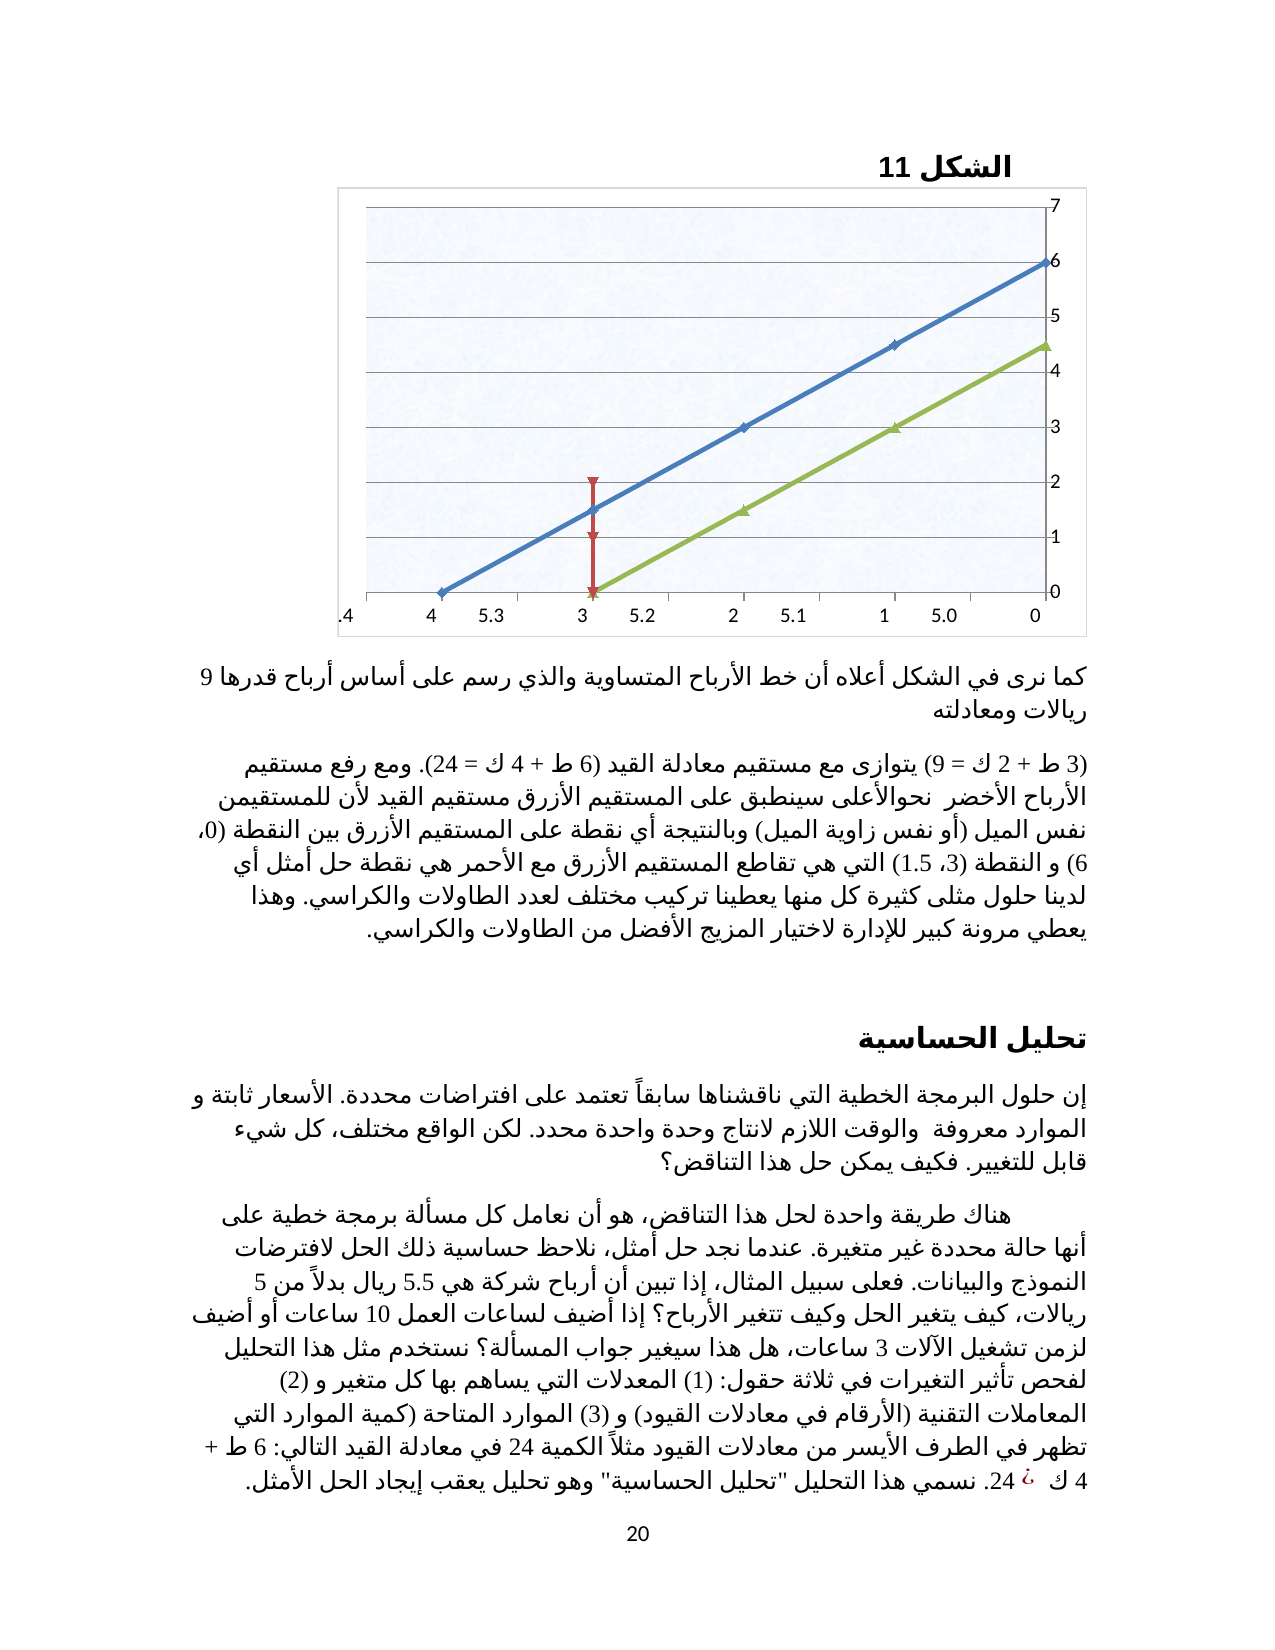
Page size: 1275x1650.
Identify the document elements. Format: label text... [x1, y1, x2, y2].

text كما نرى في الشكل أعلاه أن خط الأرباح المتساوية والذي رسم على أساس أرباح قدرها 9 ريالات ومعادلته [187, 662, 1087, 724]
text تحليل الحساسية [187, 1021, 1087, 1055]
text هناك طريقة واحدة لحل هذا التناقض، هو أن نعامل كل مسألة برمجة خطية على أنها حالة محددة غير متغيرة. عندما نجد حل أمثل، نلاحظ حساسية ذلك الحل لافترضات النموذج والبيانات. فعلى سبيل المثال، إذا تبين أن أرباح شركة هي 5.5 ريال بدلاً من 5 ريالات، كيف يتغير الحل وكيف تتغير الأرباح؟ إذا أضيف لساعات العمل 10 ساعات أو أضيف لزمن تشغيل الآلات 3 ساعات، هل هذا سيغير جواب المسألة؟ نستخدم مثل هذا التحليل لفحص تأثير التغيرات في ثلاثة حقول: (1) المعدلات التي يساهم بها كل متغير و (2) المعاملات التقنية (الأرقام في معادلات القيود) و (3) الموارد المتاحة (كمية الموارد التي تظهر في الطرف الأيسر من معادلات القيود مثلاً الكمية 24 في معادلة القيد التالي: 6 ط + 4 ك 24. نسمي هذا التحليل "تحليل الحساسية" وهو تحليل يعقب إيجاد الحل الأمثل. [187, 1201, 1087, 1495]
text (3 ط + 2 ك = 9) يتوازى مع مستقيم معادلة القيد (6 ط + 4 ك = 24). ومع رفع مستقيم الأرباح الأخضر نحوالأعلى سينطبق على المستقيم الأزرق مستقيم القيد لأن للمستقيمن نفس الميل (أو نفس زاوية الميل) وبالنتيجة أي نقطة على المستقيم الأزرق بين النقطة (0، 6) و النقطة (3، 1.5) التي هي تقاطع المستقيم الأزرق مع الأحمر هي نقطة حل أمثل أي لدينا حلول مثلى كثيرة كل منها يعطينا تركيب مختلف لعدد الطاولات والكراسي. وهذا يعطي مرونة كبير للإدارة لاختيار المزيج الأفضل من الطاولات والكراسي. [187, 749, 1087, 943]
text الشكل 11 [187, 150, 1087, 637]
text إن حلول البرمجة الخطية التي ناقشناها سابقاً تعتمد على افتراضات محددة. الأسعار ثابتة و الموارد معروفة والوقت اللازم لانتاج وحدة واحدة محدد. لكن الواقع مختلف، كل شيء قابل للتغيير. فكيف يمكن حل هذا التناقض؟ [187, 1081, 1087, 1175]
